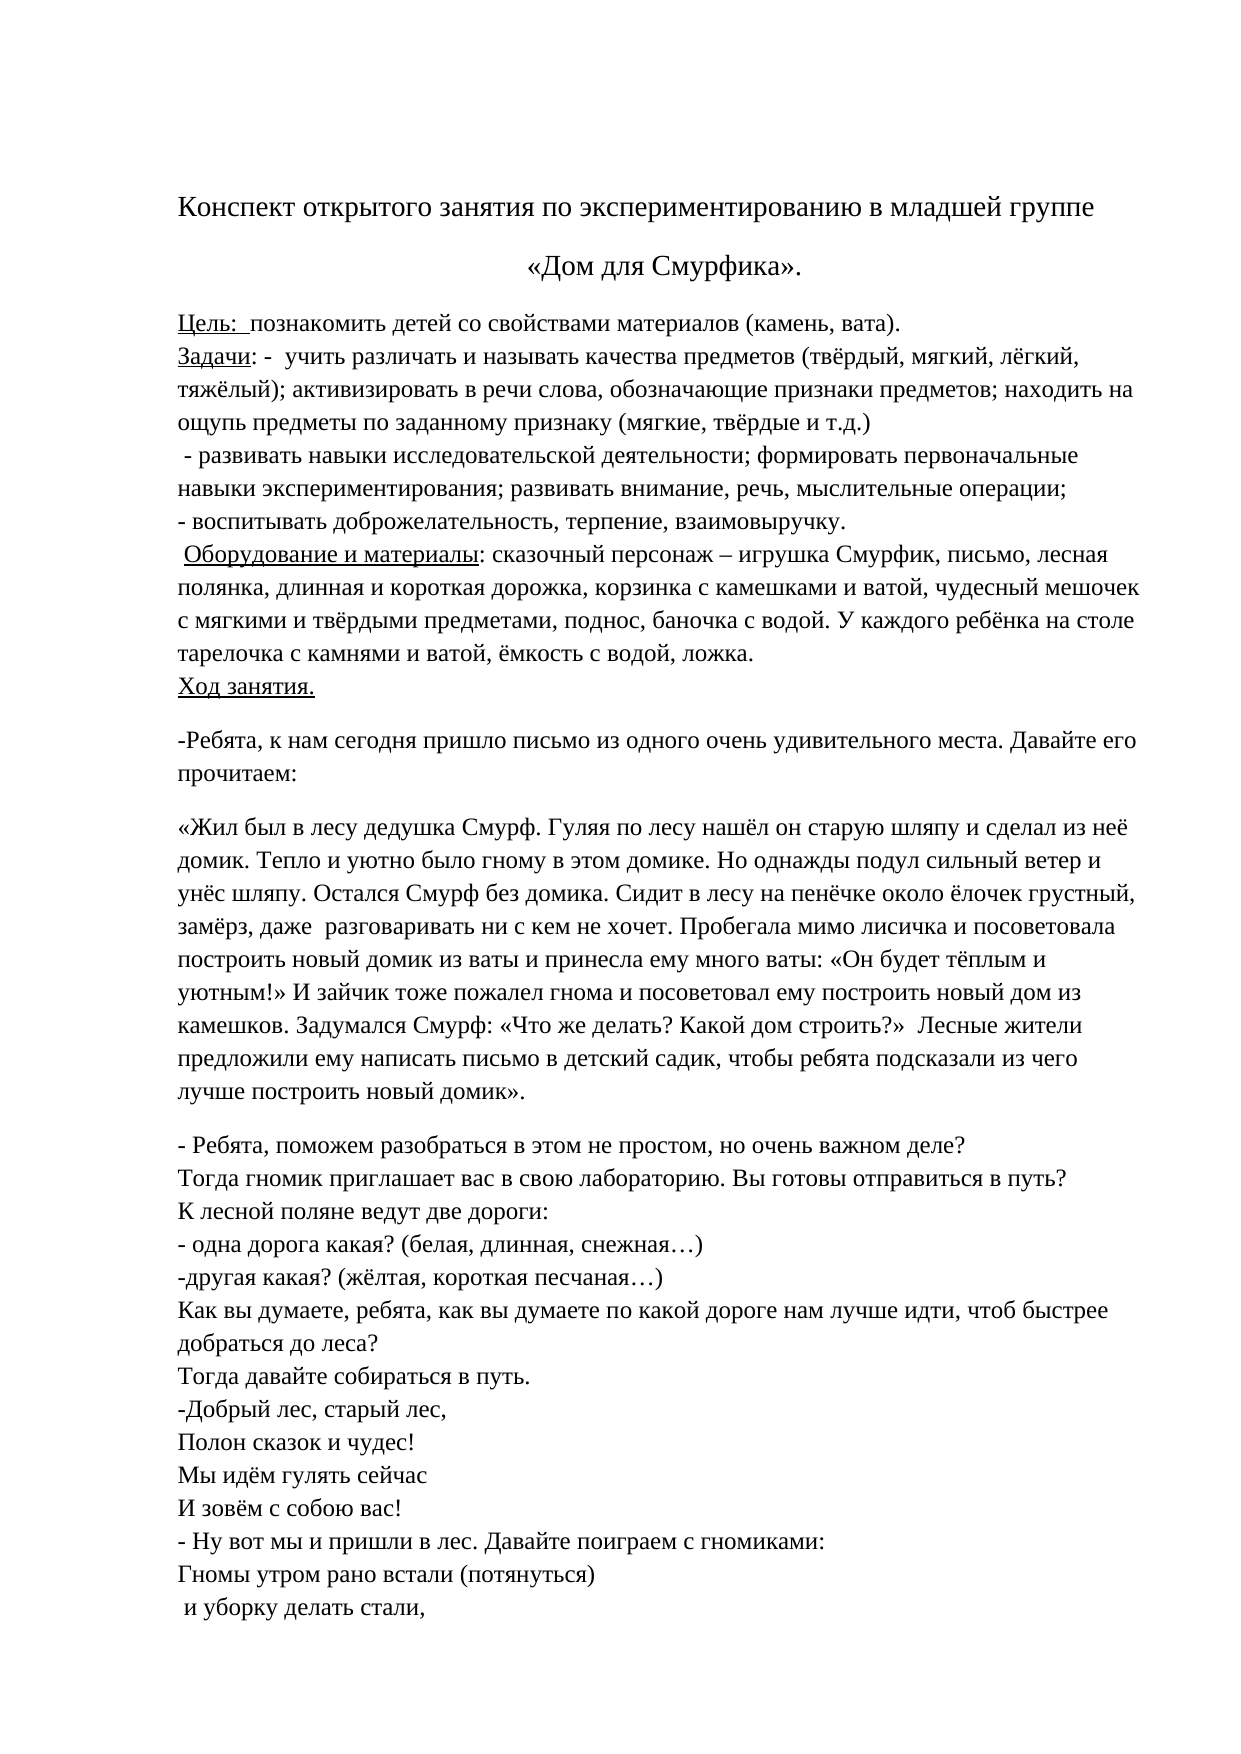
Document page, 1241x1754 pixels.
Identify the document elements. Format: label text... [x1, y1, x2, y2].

text Оборудование и материалы: сказочный персонаж – игрушка Смурфик, письмо, лесная полянка, длинная и короткая дорожка, корзинка с камешками и ватой, чудесный мешочек с мягкими и твёрдыми предметами, поднос, баночка с водой. У каждого ребёнка на столе тарелочка с камнями и ватой, ёмкость с водой, ложка. [177, 539, 1152, 667]
text -другая какая? (жёлтая, короткая песчаная…) [177, 1262, 1152, 1291]
text -Добрый лес, старый лес, [177, 1394, 1152, 1423]
text - развивать навыки исследовательской деятельности; формировать первоначальные навыки экспериментирования; развивать внимание, речь, мыслительные операции; [177, 440, 1152, 502]
text -Ребята, к нам сегодня пришло письмо из одного очень удивительного места. Давайте его прочитаем: [177, 725, 1152, 787]
text и уборку делать стали, [177, 1592, 1152, 1621]
text Ход занятия. [177, 671, 1152, 700]
text Цель: познакомить детей со свойствами материалов (камень, вата). [177, 308, 1152, 337]
text - Ну вот мы и пришли в лес. Давайте поиграем с гномиками: [177, 1526, 1152, 1555]
text Гномы утром рано встали (потянуться) [177, 1559, 1152, 1588]
text Как вы думаете, ребята, как вы думаете по какой дороге нам лучше идти, чтоб быстрее добраться до леса? [177, 1295, 1152, 1357]
text Мы идём гулять сейчас [177, 1460, 1152, 1489]
text - одна дорога какая? (белая, длинная, снежная…) [177, 1229, 1152, 1258]
text - Ребята, поможем разобраться в этом не простом, но очень важном деле? [177, 1130, 1152, 1159]
text Тогда гномик приглашает вас в свою лабораторию. Вы готовы отправиться в путь? [177, 1163, 1152, 1192]
text Конспект открытого занятия по экспериментированию в младшей группе [177, 189, 1152, 223]
text Полон сказок и чудес! [177, 1427, 1152, 1456]
text «Дом для Смурфика». [177, 248, 1152, 282]
text И зовём с собою вас! [177, 1493, 1152, 1522]
text Задачи: - учить различать и называть качества предметов (твёрдый, мягкий, лёгкий, тяжёлый); активизировать в речи слова, обозначающие признаки предметов; находить на ощупь предметы по заданному признаку (мягкие, твёрдые и т.д.) [177, 341, 1152, 436]
text - воспитывать доброжелательность, терпение, взаимовыручку. [177, 506, 1152, 535]
text К лесной поляне ведут две дороги: [177, 1196, 1152, 1225]
text Тогда давайте собираться в путь. [177, 1361, 1152, 1390]
text «Жил был в лесу дедушка Смурф. Гуляя по лесу нашёл он старую шляпу и сделал из неё домик. Тепло и уютно было гному в этом домике. Но однажды подул сильный ветер и унёс шляпу. Остался Смурф без домика. Сидит в лесу на пенёчке около ёлочек грустный, замёрз, даже разговаривать ни с кем не хочет. Пробегала мимо лисичка и посоветовала построить новый домик из ваты и принесла ему много ваты: «Он будет тёплым и уютным!» И зайчик тоже пожалел гнома и посоветовал ему построить новый дом из камешков. Задумался Смурф: «Что же делать? Какой дом строить?» Лесные жители предложили ему написать письмо в детский садик, чтобы ребята подсказали из чего лучше построить новый домик». [177, 812, 1152, 1105]
